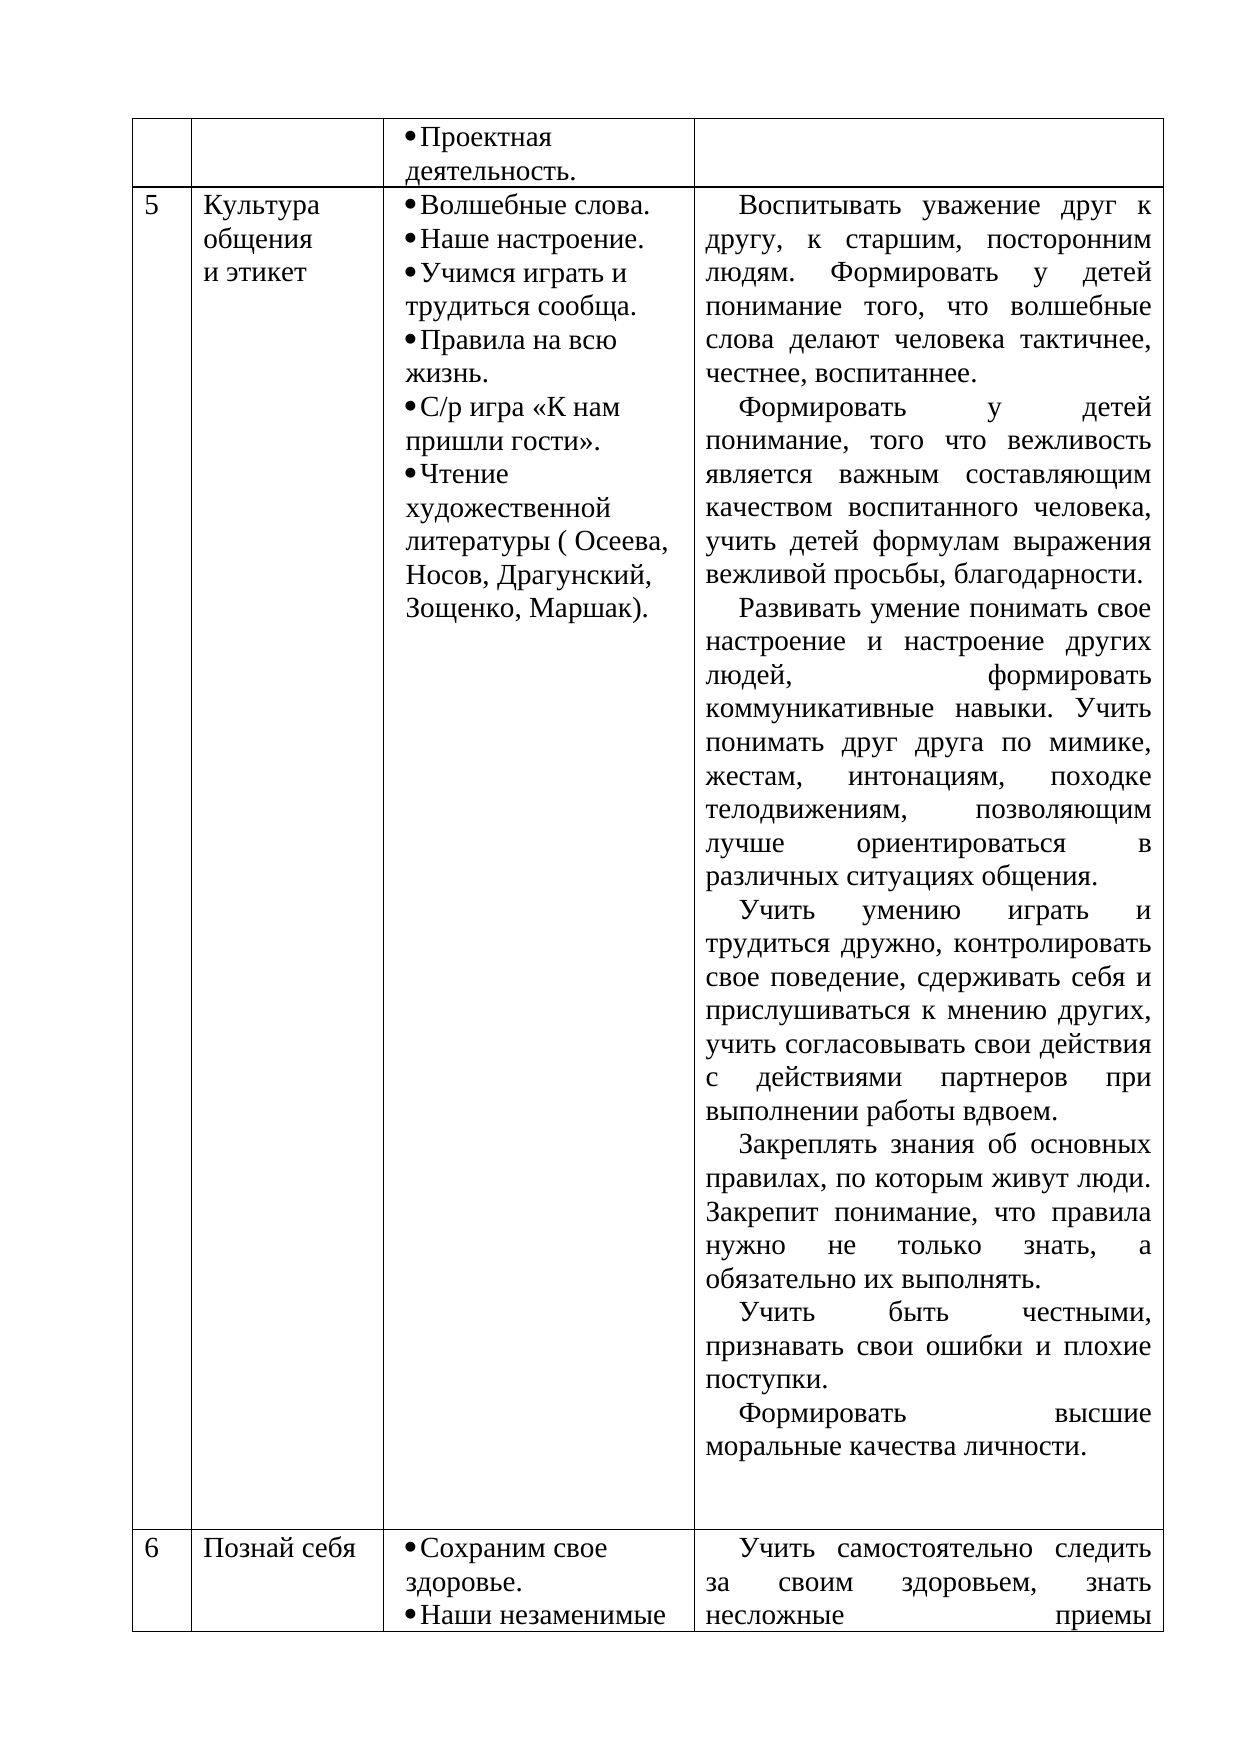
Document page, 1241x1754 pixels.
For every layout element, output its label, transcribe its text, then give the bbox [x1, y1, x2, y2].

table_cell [384, 1530, 694, 1631]
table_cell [384, 119, 694, 186]
table_cell Воспитывать уважение друг к другу, к старшим, посторонним людям. Формировать у детей понимание того, что волшебные слова делают человека тактичнее, честнее, воспитаннее. Формировать у детей понимание, того что вежливость является важным составляющим качеством воспитанного человека, учить детей формулам выражения вежливой просьбы, благодарности. Развивать умение понимать свое настроение и настроение других людей, формировать коммуникативные навыки. Учить понимать друг друга по мимике, жестам, интонациям, походке телодвижениям, позволяющим лучше ориентироваться в различных ситуациях общения. Учить умению играть и трудиться дружно, контролировать свое поведение, сдерживать себя и прислушиваться к мнению других, учить согласовывать свои действия с действиями партнеров при выполнении работы вдвоем. Закреплять знания об основных правилах, по которым живут люди. Закрепит понимание, что правила нужно не только знать, а обязательно их выполнять. Учить быть честными, признавать свои ошибки и плохие поступки. Формировать высшие моральные качества личности. [695, 188, 1163, 1529]
table_cell Культура общения и этикет [192, 188, 383, 1529]
table_cell Волшебные слова. Наше настроение. Учимся играть и трудиться сообща. Правила на всю жизнь. С/р игра «К нам пришли гости». Чтение художественной литературы ( Осеева, Носов, Драгунский, Зощенко, Маршак). [384, 188, 694, 1529]
table_cell 5 [133, 188, 191, 1529]
table_cell 6 [133, 1530, 191, 1631]
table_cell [695, 119, 1163, 186]
table_cell 4 [133, 119, 191, 186]
table_cell Познай себя [192, 1530, 383, 1631]
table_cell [192, 119, 383, 186]
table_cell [695, 1530, 1163, 1631]
